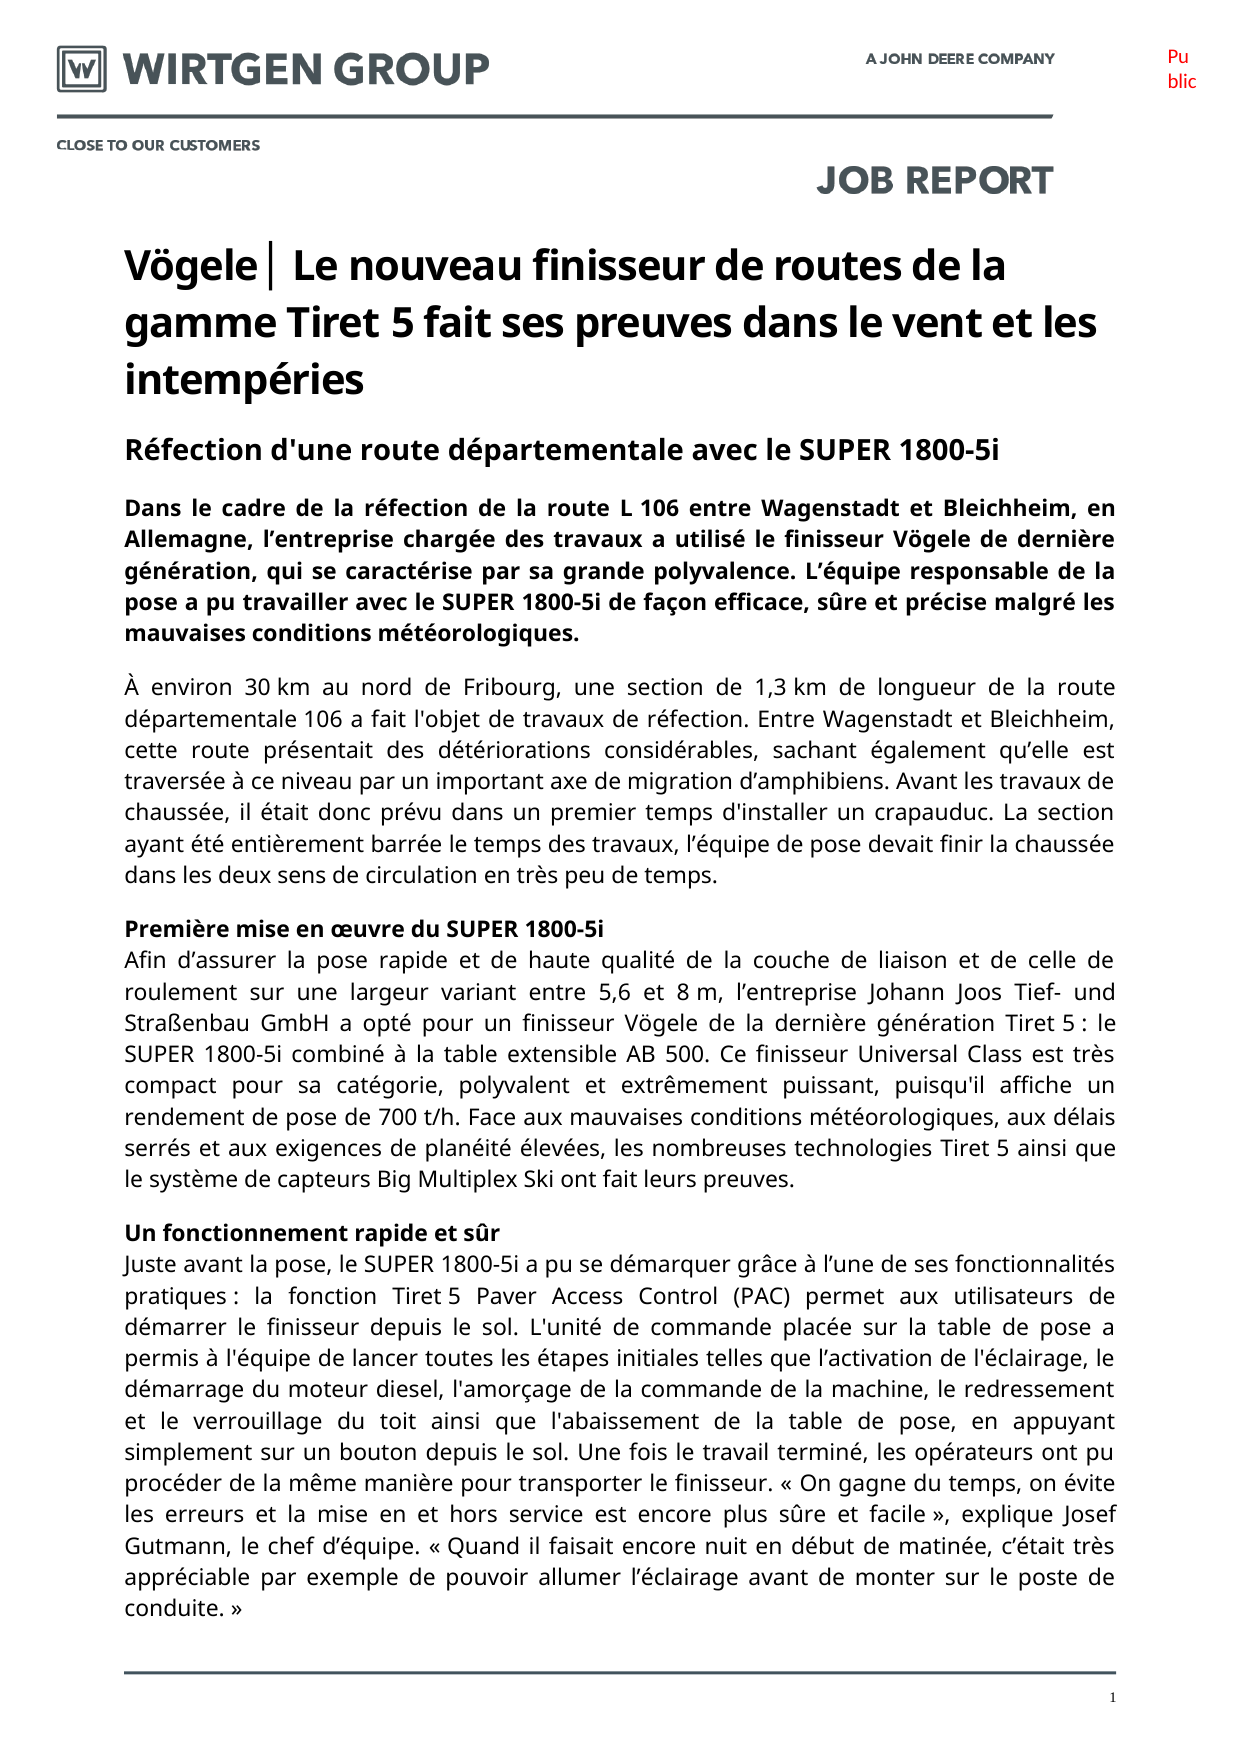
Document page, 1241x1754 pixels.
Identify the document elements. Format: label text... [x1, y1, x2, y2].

text Juste avant la pose, le SUPER 1800-5i a pu se démarquer grâce à l’une de ses fonctionnalités pratiques : la fonction Tiret 5 Paver Access Control (PAC) permet aux utilisateurs de démarrer le finisseur depuis le sol. L'unité de commande placée sur la table de pose a permis à l'équipe de lancer toutes les étapes initiales telles que l’activation de l'éclairage, le démarrage du moteur diesel, l'amorçage de la commande de la machine, le redressement et le verrouillage du toit ainsi que l'abaissement de la table de pose, en appuyant simplement sur un bouton depuis le sol. Une fois le travail terminé, les opérateurs ont pu procéder de la même manière pour transporter le finisseur. « On gagne du temps, on évite les erreurs et la mise en et hors service est encore plus sûre et facile », explique Josef Gutmann, le chef d’équipe. « Quand il faisait encore nuit en début de matinée, c’était très appréciable par exemple de pouvoir allumer l’éclairage avant de monter sur le poste de conduite. » [124, 1248, 1116, 1623]
text Afin d’assurer la pose rapide et de haute qualité de la couche de liaison et de celle de roulement sur une largeur variant entre 5,6 et 8 m, l’entreprise Johann Joos Tief- und Straßenbau GmbH a opté pour un finisseur Vögele de la dernière génération Tiret 5 : le SUPER 1800-5i combiné à la table extensible AB 500. Ce finisseur Universal Class est très compact pour sa catégorie, polyvalent et extrêmement puissant, puisqu'il affiche un rendement de pose de 700 t/h. Face aux mauvaises conditions météorologiques, aux délais serrés et aux exigences de planéité élevées, les nombreuses technologies Tiret 5 ainsi que le système de capteurs Big Multiplex Ski ont fait leurs preuves. [124, 944, 1116, 1194]
text Première mise en œuvre du SUPER 1800-5i [124, 913, 1116, 944]
text Vögele│ Le nouveau finisseur de routes de la gamme Tiret 5 fait ses preuves dans le vent et les intempéries [124, 236, 1116, 407]
text Réfection d'une route départementale avec le SUPER 1800-5i [124, 429, 1116, 469]
text À environ 30 km au nord de Fribourg, une section de 1,3 km de longueur de la route départementale 106 a fait l'objet de travaux de réfection. Entre Wagenstadt et Bleichheim, cette route présentait des détériorations considérables, sachant également qu’elle est traversée à ce niveau par un important axe de migration d’amphibiens. Avant les travaux de chaussée, il était donc prévu dans un premier temps d'installer un crapauduc. La section ayant été entièrement barrée le temps des travaux, l’équipe de pose devait finir la chaussée dans les deux sens de circulation en très peu de temps. [124, 671, 1116, 890]
text Un fonctionnement rapide et sûr [124, 1217, 1116, 1248]
picture [53, 45, 1062, 196]
text Dans le cadre de la réfection de la route L 106 entre Wagenstadt et Bleichheim, en Allemagne, l’entreprise chargée des travaux a utilisé le finisseur Vögele de dernière génération, qui se caractérise par sa grande polyvalence. L’équipe responsable de la pose a pu travailler avec le SUPER 1800-5i de façon efficace, sûre et précise malgré les mauvaises conditions météorologiques. [124, 492, 1116, 648]
